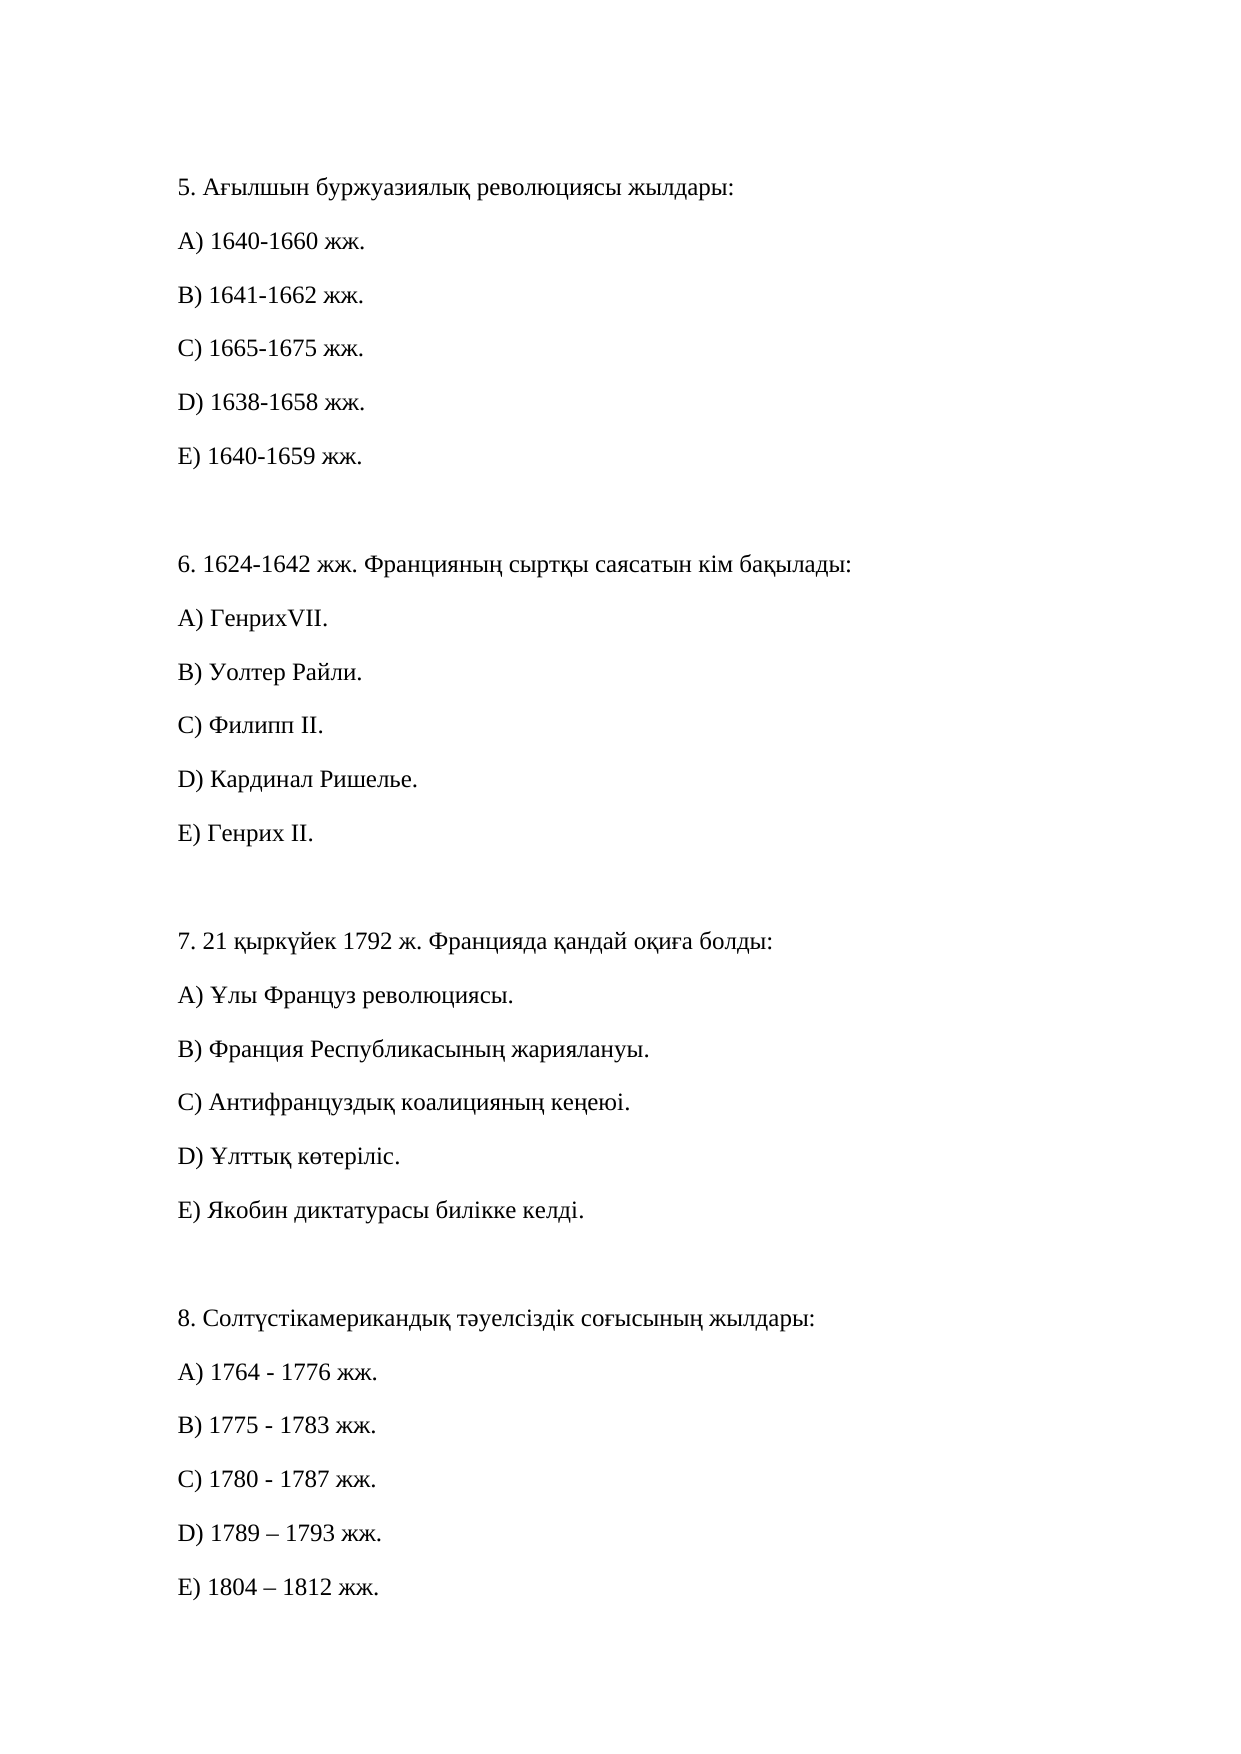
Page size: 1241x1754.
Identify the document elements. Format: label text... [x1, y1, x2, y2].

text E) Генрих II. [177, 818, 1152, 847]
text E) 1804 – 1812 жж. [177, 1572, 1171, 1601]
text A) 1640-1660 жж. [177, 226, 1152, 254]
text D) Кардинал Ришелье. [177, 764, 1152, 793]
text C) 1665-1675 жж. [177, 333, 1152, 362]
text D) 1638-1658 жж. [177, 387, 1152, 416]
text C) Антифранцуздық коалицияның кеңеюі. [177, 1087, 1171, 1116]
text B) Франция Республикасының жариялануы. [177, 1034, 1171, 1062]
text A) ГенрихVII. [177, 603, 1152, 632]
text A) 1764 - 1776 жж. [177, 1357, 1171, 1386]
text E) Якобин диктатурасы билікке келді. [177, 1195, 1171, 1224]
text A) Ұлы Француз революциясы. [177, 980, 1171, 1008]
text 7. 21 қыркүйек 1792 ж. Францияда қандай оқиға болды: [177, 926, 1171, 955]
text B) 1641-1662 жж. [177, 280, 1152, 308]
text D) Ұлттық көтеріліс. [177, 1141, 1171, 1170]
text B) Уолтер Райли. [177, 657, 1152, 685]
text 5. Ағылшын буржуазиялық революциясы жылдары: [177, 172, 1152, 201]
text B) 1775 - 1783 жж. [177, 1411, 1171, 1439]
text D) 1789 – 1793 жж. [177, 1518, 1171, 1547]
text 6. 1624-1642 жж. Францияның сыртқы саясатын кім бақылады: [177, 549, 1152, 578]
text C) 1780 - 1787 жж. [177, 1464, 1171, 1493]
text 8. Солтүстікамерикандық тәуелсіздік соғысының жылдары: [177, 1303, 1171, 1332]
text E) 1640-1659 жж. [177, 441, 1152, 470]
text C) Филипп II. [177, 711, 1152, 739]
